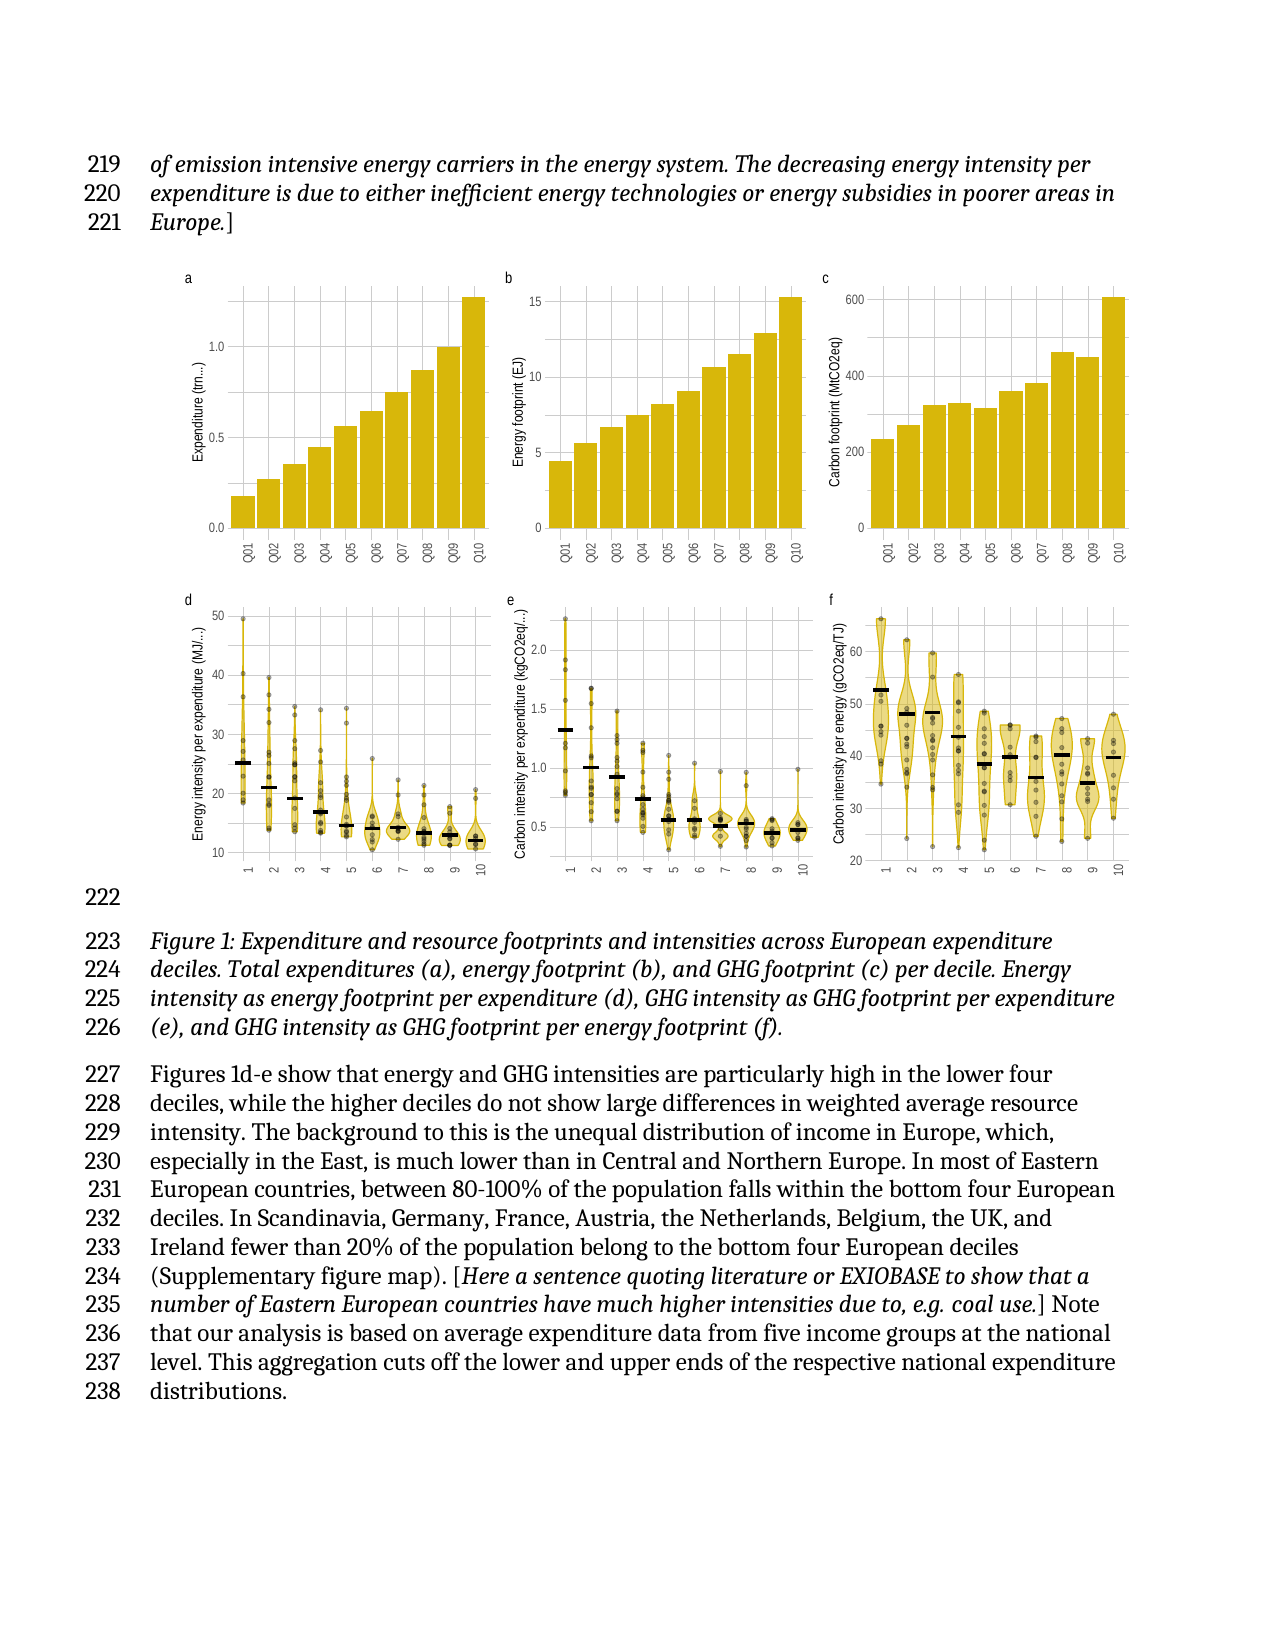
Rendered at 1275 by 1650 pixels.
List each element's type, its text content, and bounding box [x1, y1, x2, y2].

text Figures 1d-e show that energy and GHG intensities are particularly high in the lower four deciles, while the higher deciles do not show large differences in weighted average resource intensity. The background to this is the unequal distribution of income in Europe, which, especially in the East, is much lower than in Central and Northern Europe. In most of Eastern European countries, between 80-100% of the population falls within the bottom four European deciles. In Scandinavia, Germany, France, Austria, the Netherlands, Belgium, the UK, and Ireland fewer than 20% of the population belong to the bottom four European deciles (Supplementary figure map). [Here a sentence quoting literature or EXIOBASE to show that a number of Eastern European countries have much higher intensities due to, e.g. coal use.] Note that our analysis is based on average expenditure data from five income groups at the national level. This aggregation cuts off the lower and upper ends of the respective national expenditure distributions. [150, 1060, 1125, 1405]
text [150, 150, 1125, 236]
text Figure 1: Expenditure and resource footprints and intensities across European expenditure deciles. Total expenditures (a), energy footprint (b), and GHG footprint (c) per decile. Energy intensity as energy footprint per expenditure (d), GHG intensity as GHG footprint per expenditure (e), and GHG intensity as GHG footprint per energy footprint (f). [150, 927, 1125, 1042]
